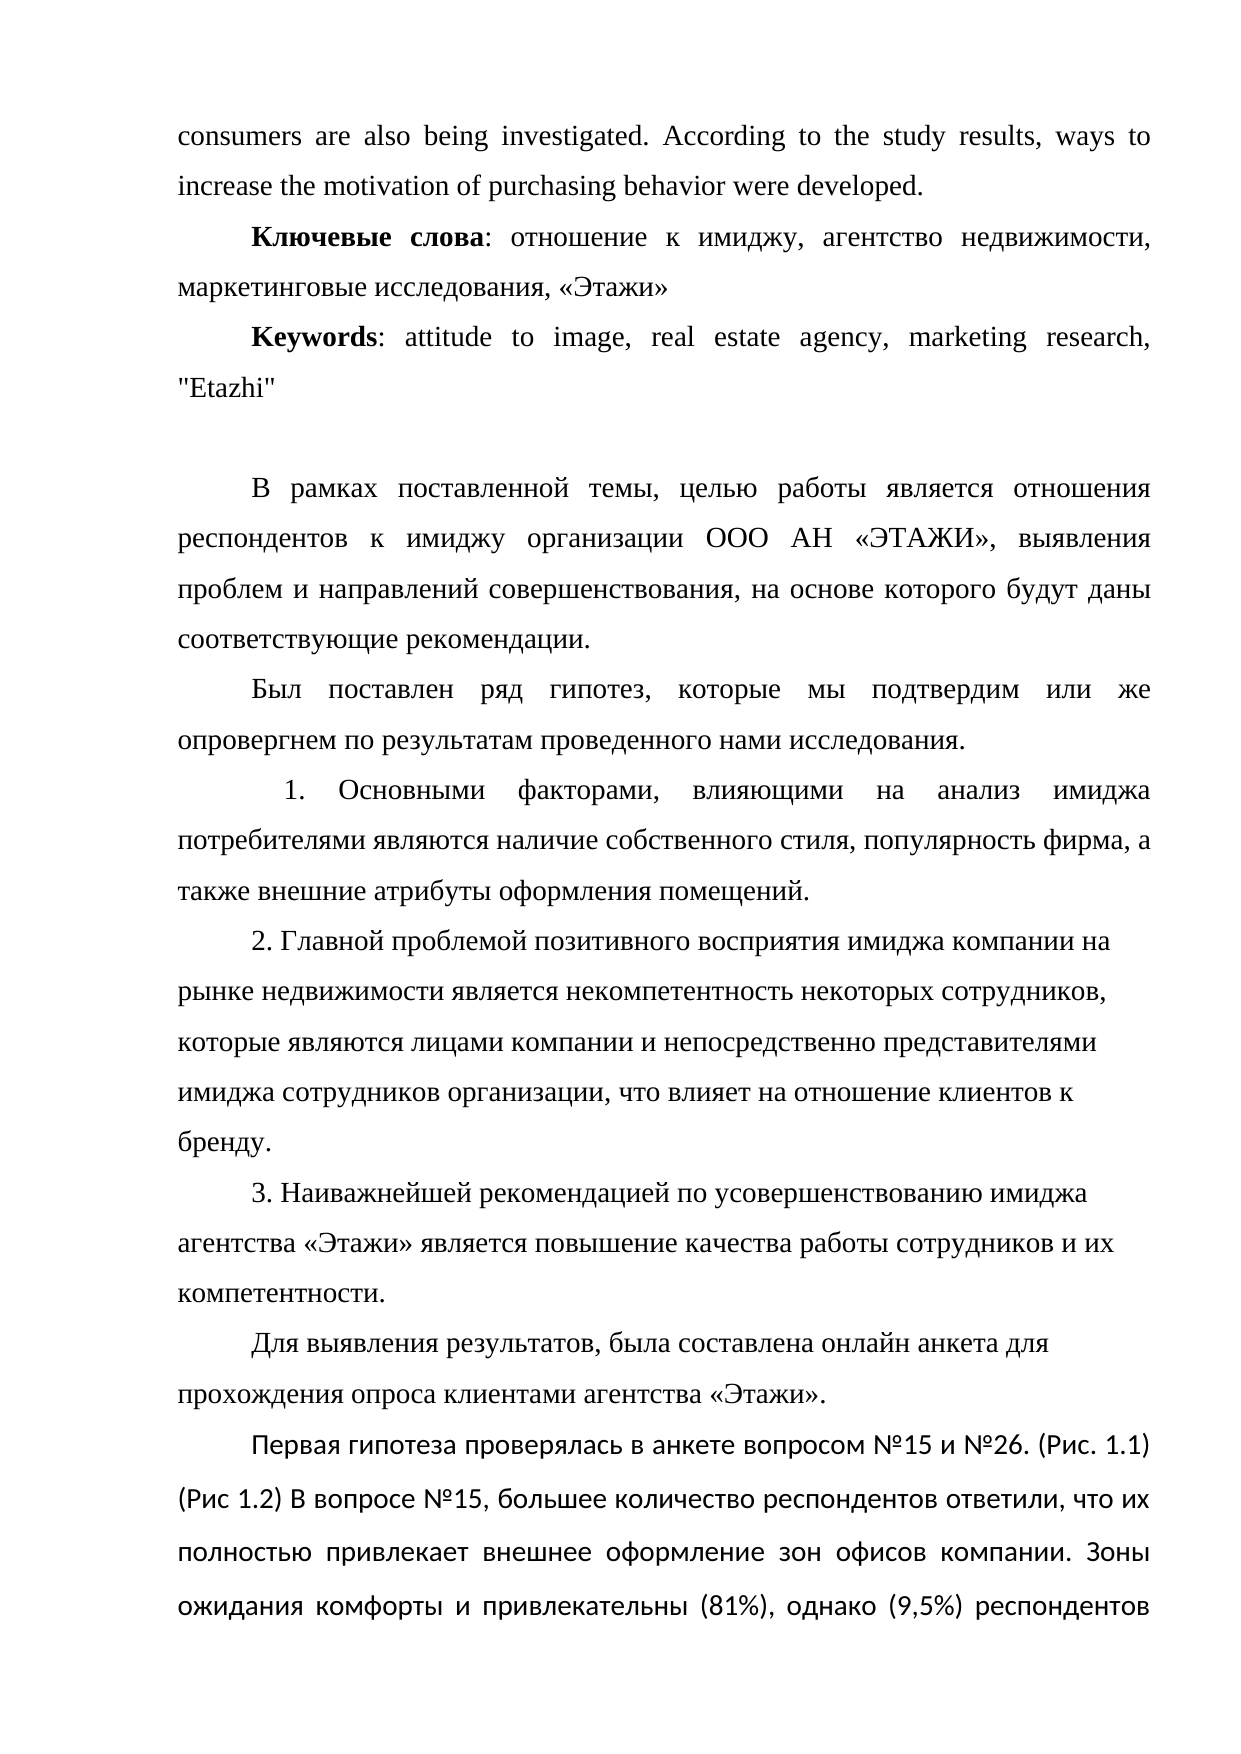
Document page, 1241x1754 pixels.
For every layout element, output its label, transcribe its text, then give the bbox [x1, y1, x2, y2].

text 1. Основными факторами, влияющими на анализ имиджа потребителями являются наличие собственного стиля, популярность фирма, а также внешние атрибуты оформления помещений. [177, 772, 1152, 906]
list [177, 1426, 1152, 1622]
text 3. Наиважнейшей рекомендацией по усовершенствованию имиджа агентства «Этажи» является повышение качества работы сотрудников и их компетентности. [177, 1175, 1152, 1309]
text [177, 118, 1152, 202]
text Для выявления результатов, была составлена онлайн анкета для прохождения опроса клиентами агентства «Этажи». [177, 1326, 1152, 1409]
text Keywords: attitude to image, real estate agency, marketing research, "Etazhi" [177, 319, 1152, 403]
text 2. Главной проблемой позитивного восприятия имиджа компании на рынке недвижимости является некомпетентность некоторых сотрудников, которые являются лицами компании и непосредственно представителями имиджа сотрудников организации, что влияет на отношение клиентов к бренду. [177, 923, 1152, 1158]
text Ключевые слова: отношение к имиджу, агентство недвижимости, маркетинговые исследования, «Этажи» [177, 219, 1152, 303]
text Был поставлен ряд гипотез, которые мы подтвердим или же опровергнем по результатам проведенного нами исследования. [177, 672, 1152, 755]
text В рамках поставленной темы, целью работы является отношения респондентов к имиджу организации ООО АН «ЭТАЖИ», выявления проблем и направлений совершенствования, на основе которого будут даны соответствующие рекомендации. [177, 470, 1152, 655]
